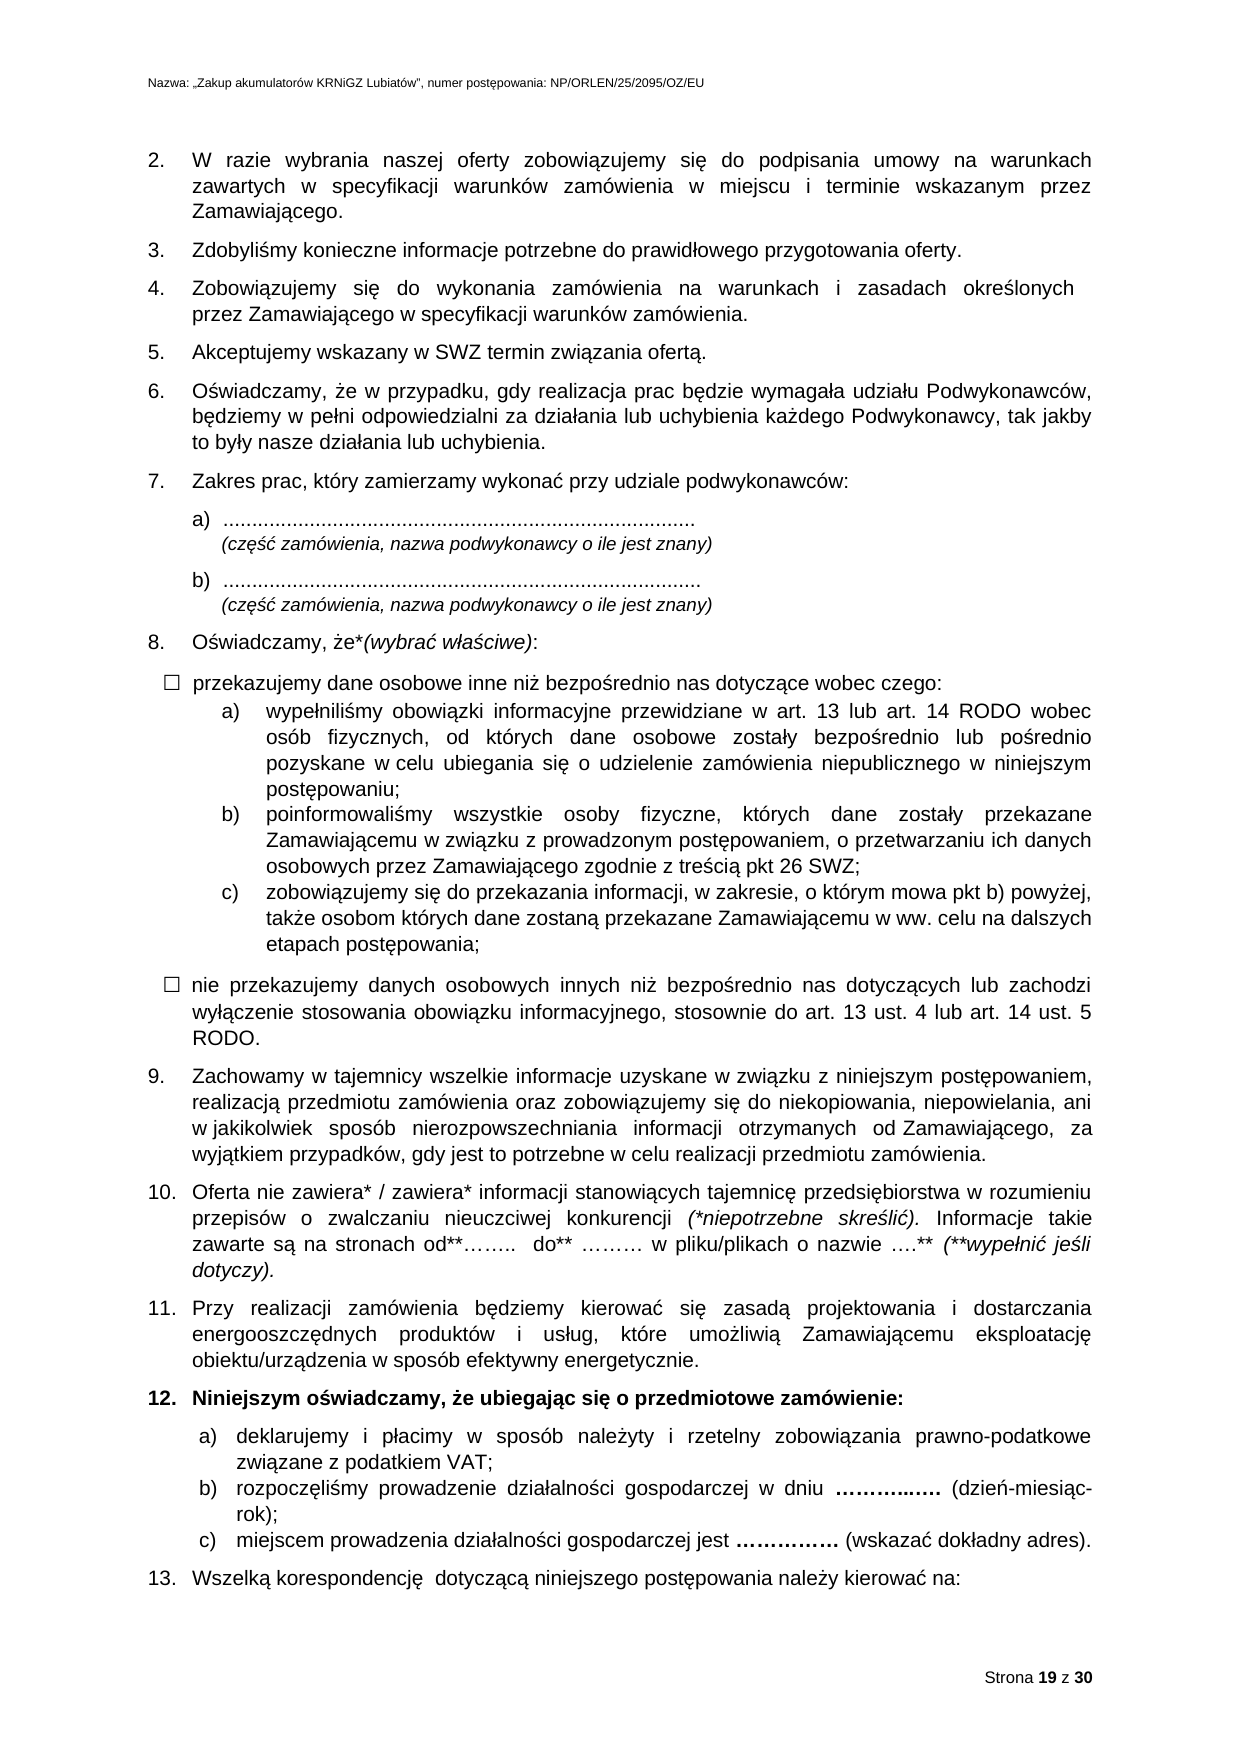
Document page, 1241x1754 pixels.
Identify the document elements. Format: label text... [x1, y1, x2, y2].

list .................................................................................. [192, 507, 1093, 531]
text zobowiązujemy się do przekazania informacji, w zakresie, o którym mowa pkt b) powyżej, także osobom których dane zostaną przekazane Zamawiającemu w ww. celu na dalszych etapach postępowania; [221, 880, 1093, 955]
text Oświadczamy, że w przypadku, gdy realizacja prac będzie wymagała udziału Podwykonawców, będziemy w pełni odpowiedzialni za działania lub uchybienia każdego Podwykonawcy, tak jakby to były nasze działania lub uchybienia. [148, 378, 1093, 454]
text przekazujemy dane osobowe inne niż bezpośrednio nas dotyczące wobec czego: [162, 668, 1093, 697]
text Niniejszym oświadczamy, że ubiegając się o przedmiotowe zamówienie: [148, 1386, 1093, 1410]
text W razie wybrania naszej oferty zobowiązujemy się do podpisania umowy na warunkach zawartych w specyfikacji warunków zamówienia w miejscu i terminie wskazanym przez Zamawiającego. [148, 148, 1093, 223]
text Zachowamy w tajemnicy wszelkie informacje uzyskane w związku z niniejszym postępowaniem, realizacją przedmiotu zamówienia oraz zobowiązujemy się do niekopiowania, niepowielania, ani w jakikolwiek sposób nierozpowszechniania informacji otrzymanych od Zamawiającego, za wyjątkiem przypadków, gdy jest to potrzebne w celu realizacji przedmiotu zamówienia. [148, 1064, 1093, 1166]
text Zobowiązujemy się do wykonania zamówienia na warunkach i zasadach określonych przez Zamawiającego w specyfikacji warunków zamówienia. [148, 276, 1093, 326]
list deklarujemy i płacimy w sposób należyty i rzetelny zobowiązania prawno-podatkowe związane z podatkiem VAT; [199, 1424, 1093, 1474]
text Przy realizacji zamówienia będziemy kierować się zasadą projektowania i dostarczania energooszczędnych produktów i usług, które umożliwią Zamawiającemu eksploatację obiektu/urządzenia w sposób efektywny energetycznie. [148, 1296, 1093, 1371]
list nie przekazujemy danych osobowych innych niż bezpośrednio nas dotyczących lub zachodzi wyłączenie stosowania obowiązku informacyjnego, stosownie do art. 13 ust. 4 lub art. 14 ust. 5 RODO. [162, 970, 1093, 1050]
text Wszelką korespondencję dotyczącą niniejszego postępowania należy kierować na: [148, 1566, 1093, 1590]
text Zdobyliśmy konieczne informacje potrzebne do prawidłowego przygotowania oferty. [148, 238, 1093, 262]
text Akceptujemy wskazany w SWZ termin związania ofertą. [148, 340, 1093, 364]
list ................................................................................... [192, 568, 1093, 592]
list (część zamówienia, nazwa podwykonawcy o ile jest znany) [221, 594, 1093, 616]
text Oświadczamy, że*(wybrać właściwe): [148, 630, 1093, 654]
text Zakres prac, który zamierzamy wykonać przy udziale podwykonawców: [148, 468, 1093, 492]
text Oferta nie zawiera* / zawiera* informacji stanowiących tajemnicę przedsiębiorstwa w rozumieniu przepisów o zwalczaniu nieuczciwej konkurencji (*niepotrzebne skreślić). Informacje takie zawarte są na stronach od**…….. do** ……… w pliku/plikach o nazwie ….** (**wypełnić jeśli dotyczy). [148, 1180, 1093, 1281]
list wypełniliśmy obowiązki informacyjne przewidziane w art. 13 lub art. 14 RODO wobec osób fizycznych, od których dane osobowe zostały bezpośrednio lub pośrednio pozyskane w celu ubiegania się o udzielenie zamówienia niepublicznego w niniejszym postępowaniu; [221, 699, 1093, 800]
list rozpoczęliśmy prowadzenie działalności gospodarczej w dniu ………...…. (dzień-miesiąc-rok); [199, 1476, 1093, 1526]
list miejscem prowadzenia działalności gospodarczej jest …………… (wskazać dokładny adres). [199, 1527, 1093, 1551]
list (część zamówienia, nazwa podwykonawcy o ile jest znany) [221, 533, 1093, 554]
text poinformowaliśmy wszystkie osoby fizyczne, których dane zostały przekazane Zamawiającemu w związku z prowadzonym postępowaniem, o przetwarzaniu ich danych osobowych przez Zamawiającego zgodnie z treścią pkt 26 SWZ; [221, 802, 1093, 878]
